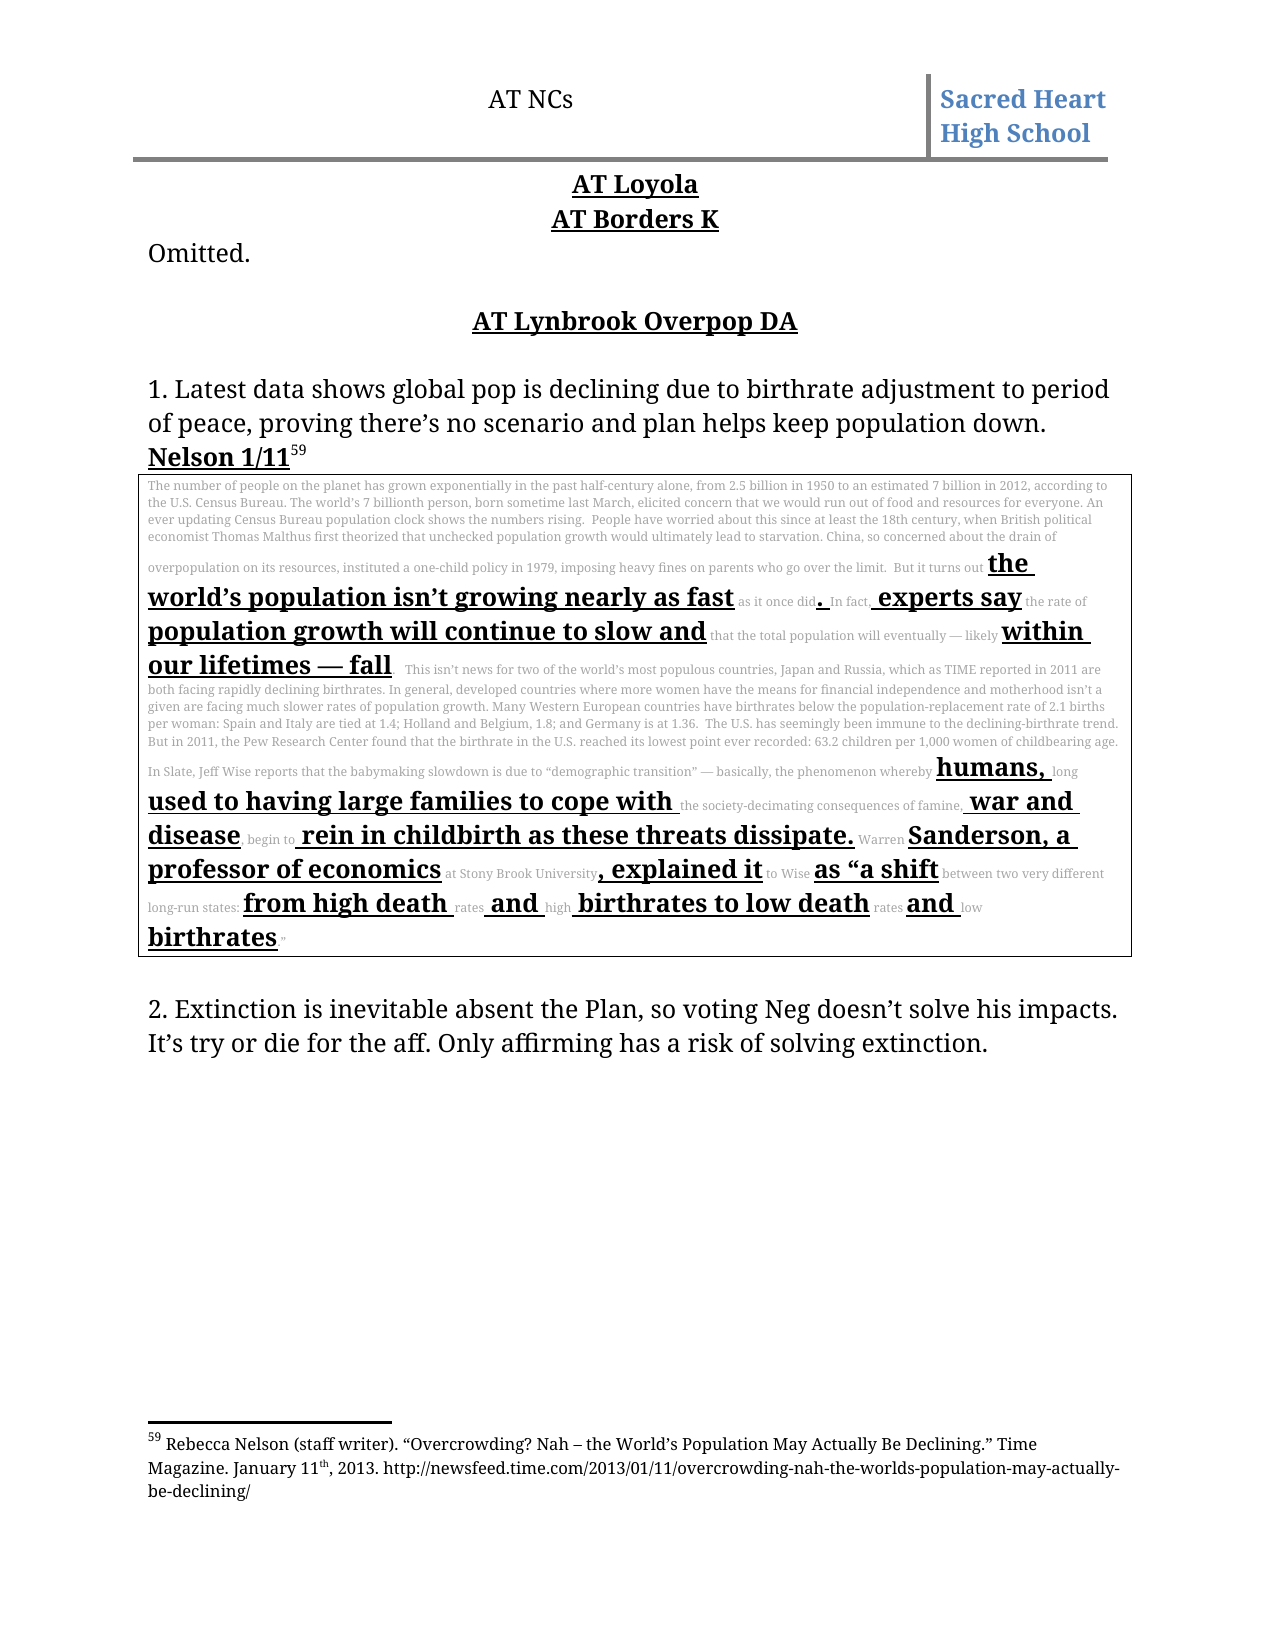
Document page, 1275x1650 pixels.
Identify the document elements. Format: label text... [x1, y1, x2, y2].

subtitle AT Loyola [148, 167, 1122, 201]
text The number of people on the planet has grown exponentially in the past half-century alone, from 2.5 billion in 1950 to an estimated 7 billion in 2012, according to the U.S. Census Bureau. The world’s 7 billionth person, born sometime last March, elicited concern that we would run out of food and resources for everyone. An ever updating Census Bureau population clock shows the numbers rising. People have worried about this since at least the 18th century, when British political economist Thomas Malthus first theorized that unchecked population growth would ultimately lead to starvation. China, so concerned about the drain of overpopulation on its resources, instituted a one-child policy in 1979, imposing heavy fines on parents who go over the limit. But it turns out the world’s population isn’t growing nearly as fast as it once did. In fact, experts say the rate of population growth will continue to slow and that the total population will eventually — likely within our lifetimes — fall. This isn’t news for two of the world’s most populous countries, Japan and Russia, which as TIME reported in 2011 are both facing rapidly declining birthrates. In general, developed countries where more women have the means for financial independence and motherhood isn’t a given are facing much slower rates of population growth. Many Western European countries have birthrates below the population-replacement rate of 2.1 births per woman: Spain and Italy are tied at 1.4; Holland and Belgium, 1.8; and Germany is at 1.36. The U.S. has seemingly been immune to the declining-birthrate trend. But in 2011, the Pew Research Center found that the birthrate in the U.S. reached its lowest point ever recorded: 63.2 children per 1,000 women of childbearing age. In Slate, Jeff Wise reports that the babymaking slowdown is due to “demographic transition” — basically, the phenomenon whereby humans, long used to having large families to cope with the society-decimating consequences of famine, war and disease, begin to rein in childbirth as these threats dissipate. Warren Sanderson, a professor of economics at Stony Brook University, explained it to Wise as “a shift between two very different long-run states: from high death rates and high birthrates to low death rates and low birthrates.” [139, 475, 1131, 956]
text 1. Latest data shows global pop is declining due to birthrate adjustment to period of peace, proving there’s no scenario and plan helps keep population down. Nelson 1/11 [148, 372, 1122, 474]
subtitle AT Lynbrook Overpop DA [148, 303, 1122, 337]
text Omitted. [148, 235, 1122, 269]
subtitle AT Borders K [148, 201, 1122, 235]
text 2. Extinction is inevitable absent the Plan, so voting Neg doesn’t solve his impacts. It’s try or die for the aff. Only affirming has a risk of solving extinction. [148, 991, 1122, 1059]
